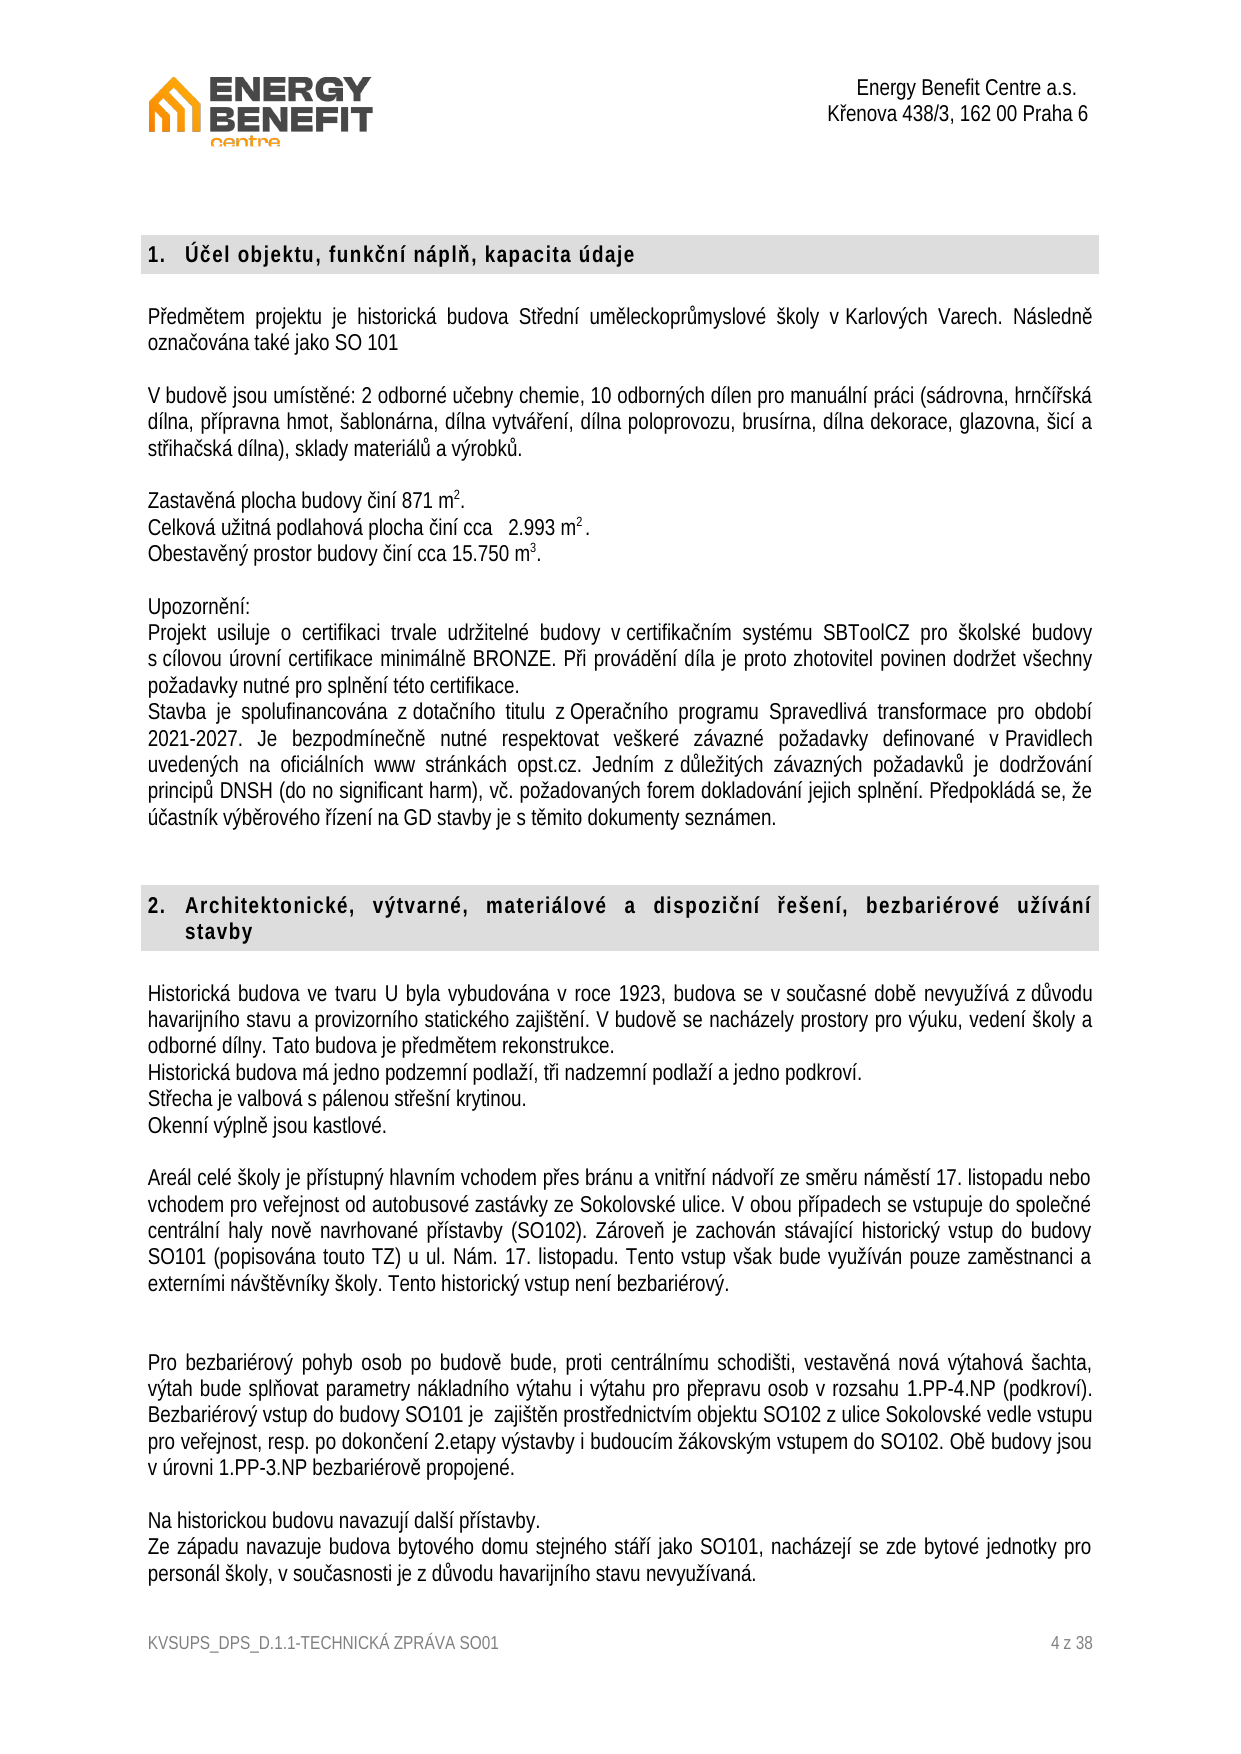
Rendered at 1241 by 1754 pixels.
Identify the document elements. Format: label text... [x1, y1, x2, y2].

text Zastavěná plocha budovy činí 871 m2. [148, 487, 1092, 514]
text Stavba je spolufinancována z dotačního titulu z Operačního programu Spravedlivá transformace pro období 2021-2027. Je bezpodmínečně nutné respektovat veškeré závazné požadavky definované v Pravidlech uvedených na oficiálních www stránkách opst.cz. Jedním z důležitých závazných požadavků je dodržování principů DNSH (do no significant harm), vč. požadovaných forem dokladování jejich splnění. Předpokládá se, že účastník výběrového řízení na GD stavby je s těmito dokumenty seznámen. [148, 698, 1092, 830]
text Upozornění: [148, 593, 1092, 619]
text Celková užitná podlahová plocha činí cca 2.993 m2 . [148, 514, 1092, 540]
text Historická budova ve tvaru U byla vybudována v roce 1923, budova se v současné době nevyužívá z důvodu havarijního stavu a provizorního statického zajištění. V budově se nacházely prostory pro výuku, vedení školy a odborné dílny. Tato budova je předmětem rekonstrukce. [148, 980, 1092, 1059]
picture [147, 77, 373, 146]
text Pro bezbariérový pohyb osob po budově bude, proti centrálnímu schodišti, vestavěná nová výtahová šachta, výtah bude splňovat parametry nákladního výtahu i výtahu pro přepravu osob v rozsahu 1.PP-4.NP (podkroví). Bezbariérový vstup do budovy SO101 je zajištěn prostřednictvím objektu SO102 z ulice Sokolovské vedle vstupu pro veřejnost, resp. po dokončení 2.etapy výstavby i budoucím žákovským vstupem do SO102. Obě budovy jsou v úrovni 1.PP-3.NP bezbariérově propojené. [148, 1349, 1092, 1481]
text Ze západu navazuje budova bytového domu stejného stáří jako SO101, nacházejí se zde bytové jednotky pro personál školy, v současnosti je z důvodu havarijního stavu nevyužívaná. [148, 1533, 1092, 1586]
subtitle Účel objektu, funkční náplň, kapacita údaje [148, 241, 1092, 267]
text Projekt usiluje o certifikaci trvale udržitelné budovy v certifikačním systému SBToolCZ pro školské budovy s cílovou úrovní certifikace minimálně BRONZE. Při provádění díla je proto zhotovitel povinen dodržet všechny požadavky nutné pro splnění této certifikace. [148, 619, 1092, 698]
text V budově jsou umístěné: 2 odborné učebny chemie, 10 odborných dílen pro manuální práci (sádrovna, hrnčířská dílna, přípravna hmot, šablonárna, dílna vytváření, dílna poloprovozu, brusírna, dílna dekorace, glazovna, šicí a střihačská dílna), sklady materiálů a výrobků. [148, 382, 1092, 461]
text Střecha je valbová s pálenou střešní krytinou. [148, 1085, 1092, 1112]
subtitle Architektonické, výtvarné, materiálové a dispoziční řešení, bezbariérové užívání stavby [148, 892, 1092, 944]
text Okenní výplně jsou kastlové. [148, 1112, 1092, 1138]
text Předmětem projektu je historická budova Střední uměleckoprůmyslové školy v Karlových Varech. Následně označována také jako SO 101 [148, 303, 1092, 356]
text Areál celé školy je přístupný hlavním vchodem přes bránu a vnitřní nádvoří ze směru náměstí 17. listopadu nebo vchodem pro veřejnost od autobusové zastávky ze Sokolovské ulice. V obou případech se vstupuje do společné centrální haly nově navrhované přístavby (SO102). Zároveň je zachován stávající historický vstup do budovy SO101 (popisována touto TZ) u ul. Nám. 17. listopadu. Tento vstup však bude využíván pouze zaměstnanci a externími návštěvníky školy. Tento historický vstup není bezbariérový. [148, 1164, 1092, 1296]
text Historická budova má jedno podzemní podlaží, tři nadzemní podlaží a jedno podkroví. [148, 1059, 1092, 1085]
text Na historickou budovu navazují další přístavby. [148, 1507, 1092, 1533]
text Obestavěný prostor budovy činí cca 15.750 m3. [148, 540, 1092, 566]
